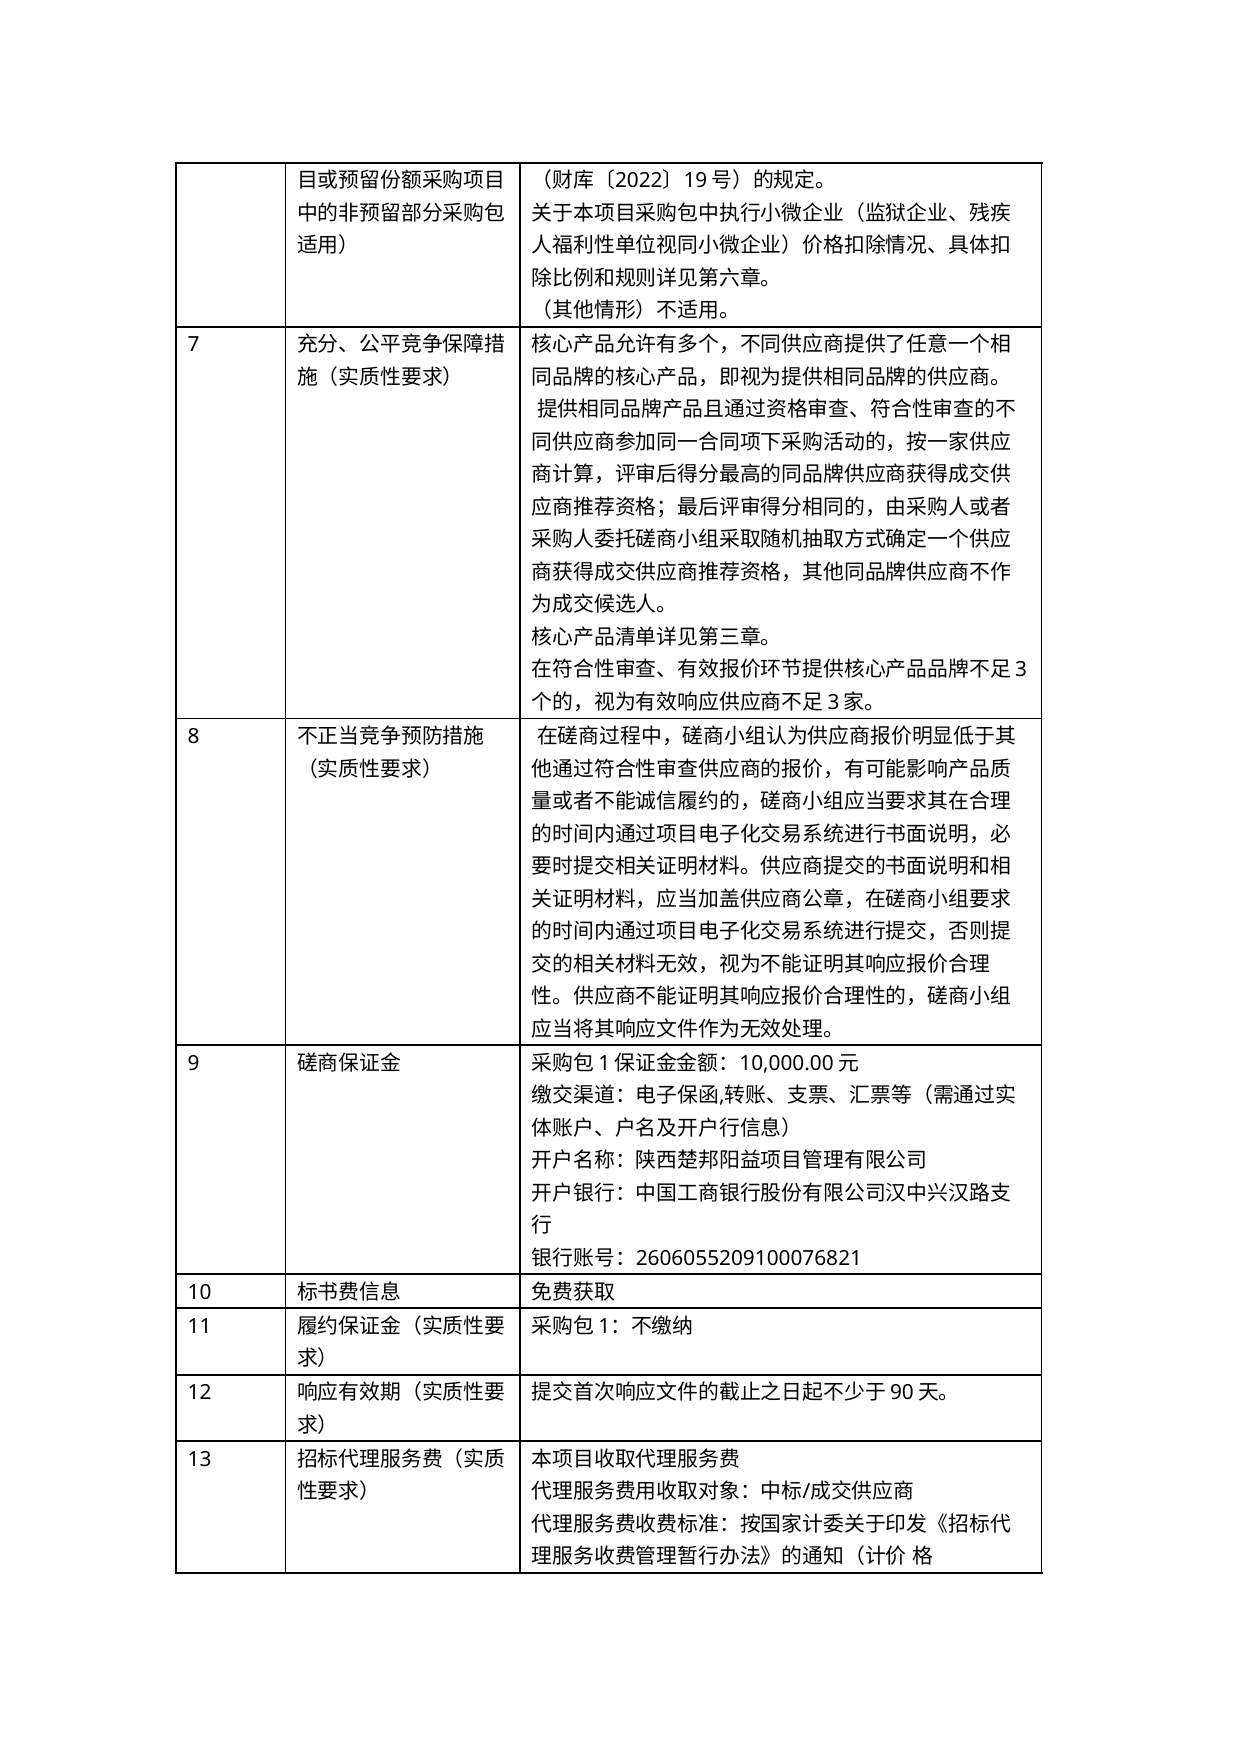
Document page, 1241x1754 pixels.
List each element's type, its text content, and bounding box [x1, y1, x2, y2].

table_cell 响应有效期（实质性要求） [286, 1376, 519, 1440]
table_cell 7 [177, 328, 285, 718]
table_cell 10 [177, 1275, 285, 1307]
table_cell 核心产品允许有多个，不同供应商提供了任意一个相同品牌的核心产品，即视为提供相同品牌的供应商。 提供相同品牌产品且通过资格审查、符合性审查的不同供应商参加同一合同项下采购活动的，按一家供应商计算，评审后得分最高的同品牌供应商获得成交供应商推荐资格；最后评审得分相同的，由采购人或者采购人委托磋商小组采取随机抽取方式确定一个供应商获得成交供应商推荐资格，其他同品牌供应商不作为成交候选人。 核心产品清单详见第三章。 在符合性审查、有效报价环节提供核心产品品牌不足3个的，视为有效响应供应商不足3家。 [521, 328, 1041, 718]
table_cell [286, 164, 519, 326]
table_cell 6 [177, 164, 285, 326]
table_cell 9 [177, 1046, 285, 1273]
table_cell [521, 1442, 1041, 1572]
table_cell 采购包1：不缴纳 [521, 1309, 1041, 1374]
table_cell 充分、公平竞争保障措施（实质性要求） [286, 328, 519, 718]
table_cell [521, 164, 1041, 326]
table_cell 磋商保证金 [286, 1046, 519, 1273]
table_cell 13 [177, 1442, 285, 1572]
table_cell 提交首次响应文件的截止之日起不少于90天。 [521, 1376, 1041, 1440]
table_cell 标书费信息 [286, 1275, 519, 1307]
table_cell 在磋商过程中，磋商小组认为供应商报价明显低于其他通过符合性审查供应商的报价，有可能影响产品质量或者不能诚信履约的，磋商小组应当要求其在合理的时间内通过项目电子化交易系统进行书面说明，必要时提交相关证明材料。供应商提交的书面说明和相关证明材料，应当加盖供应商公章，在磋商小组要求的时间内通过项目电子化交易系统进行提交，否则提交的相关材料无效，视为不能证明其响应报价合理性。供应商不能证明其响应报价合理性的，磋商小组应当将其响应文件作为无效处理。 [521, 719, 1041, 1044]
table_cell 招标代理服务费（实质性要求） [286, 1442, 519, 1572]
table_cell 免费获取 [521, 1275, 1041, 1307]
table_cell 12 [177, 1376, 285, 1440]
table_cell 履约保证金（实质性要求） [286, 1309, 519, 1374]
table_cell 8 [177, 719, 285, 1044]
table_cell 11 [177, 1309, 285, 1374]
table_cell 不正当竞争预防措施（实质性要求） [286, 719, 519, 1044]
table_cell 采购包1保证金金额：10,000.00元 缴交渠道：电子保函,转账、支票、汇票等（需通过实体账户、户名及开户行信息） 开户名称：陕西楚邦阳益项目管理有限公司 开户银行：中国工商银行股份有限公司汉中兴汉路支行 银行账号：2606055209100076821 [521, 1046, 1041, 1273]
